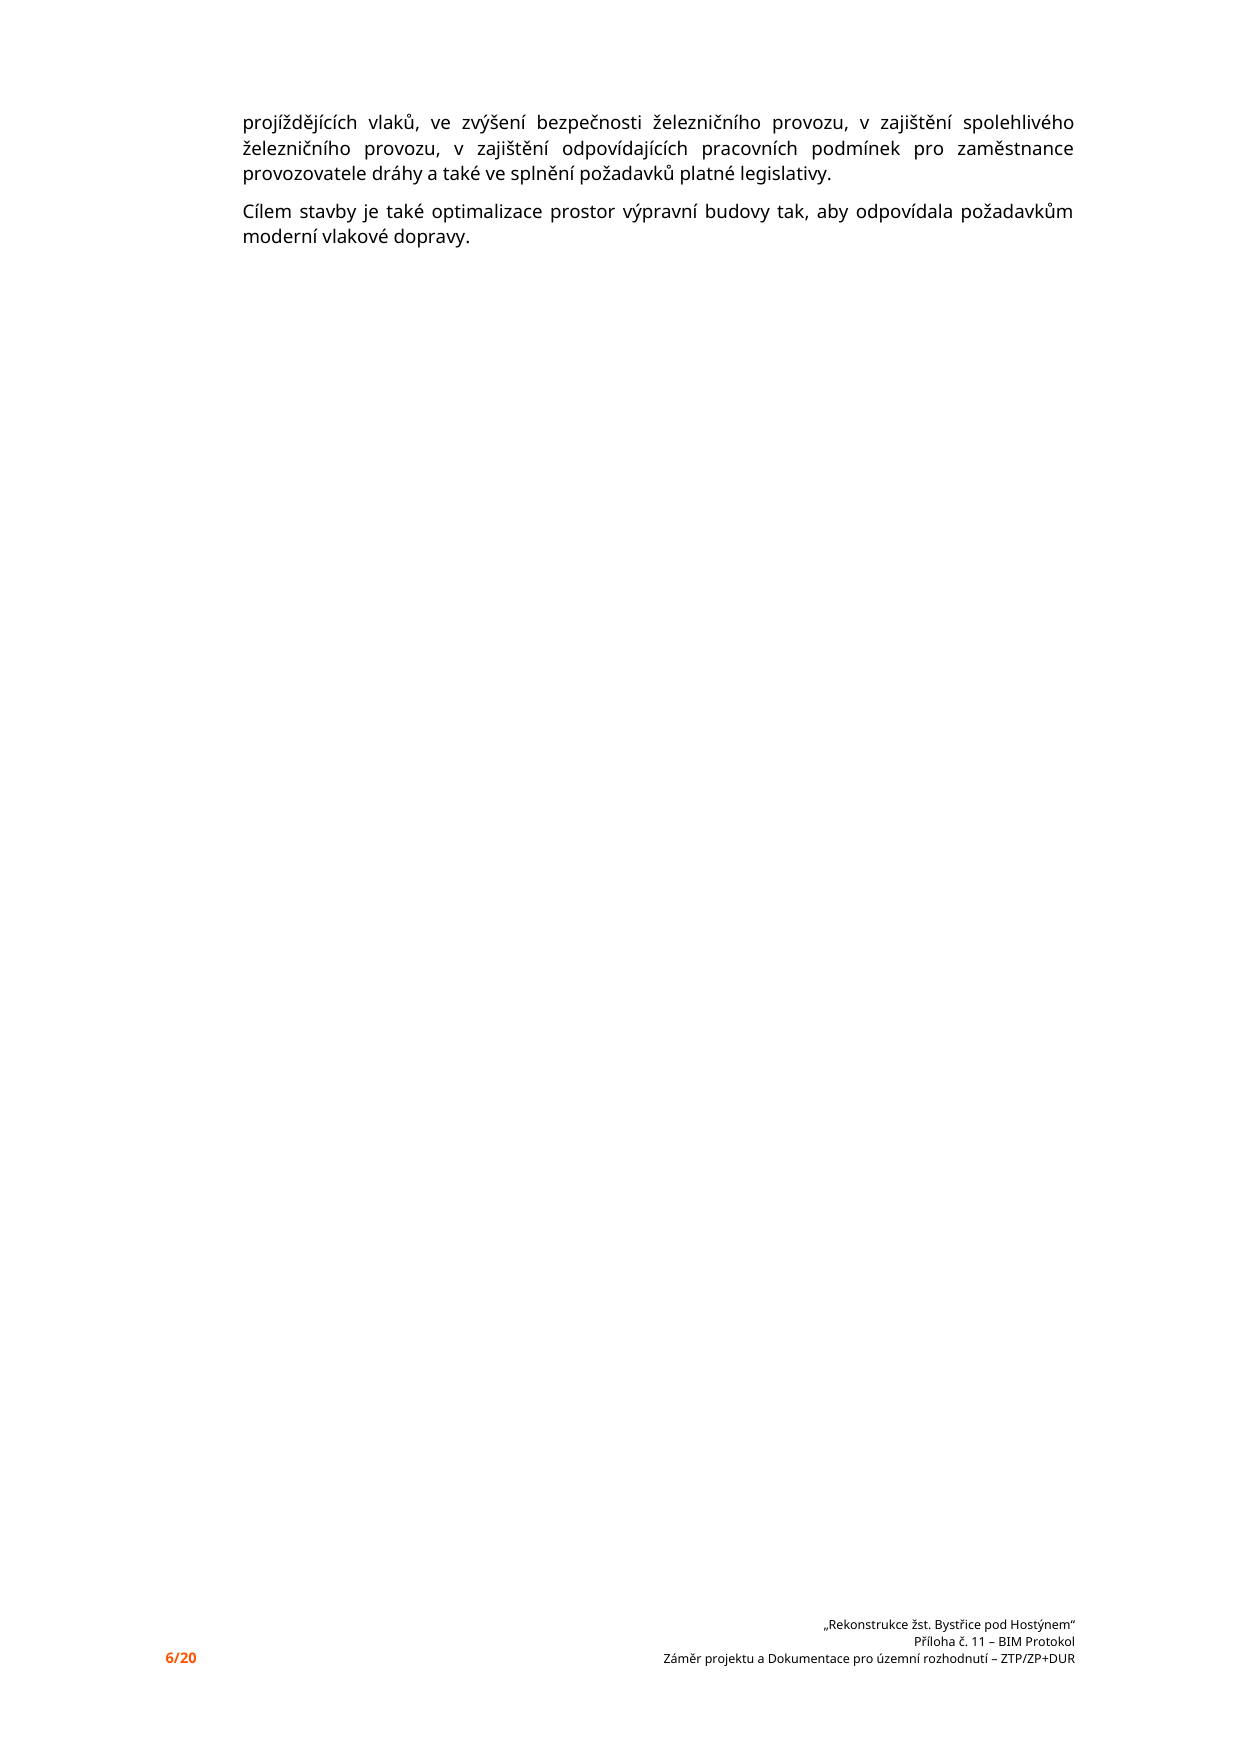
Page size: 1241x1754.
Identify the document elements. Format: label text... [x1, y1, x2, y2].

text Cílem stavby je také optimalizace prostor výpravní budovy tak, aby odpovídala požadavkům moderní vlakové dopravy. [242, 198, 1075, 249]
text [242, 109, 1075, 186]
